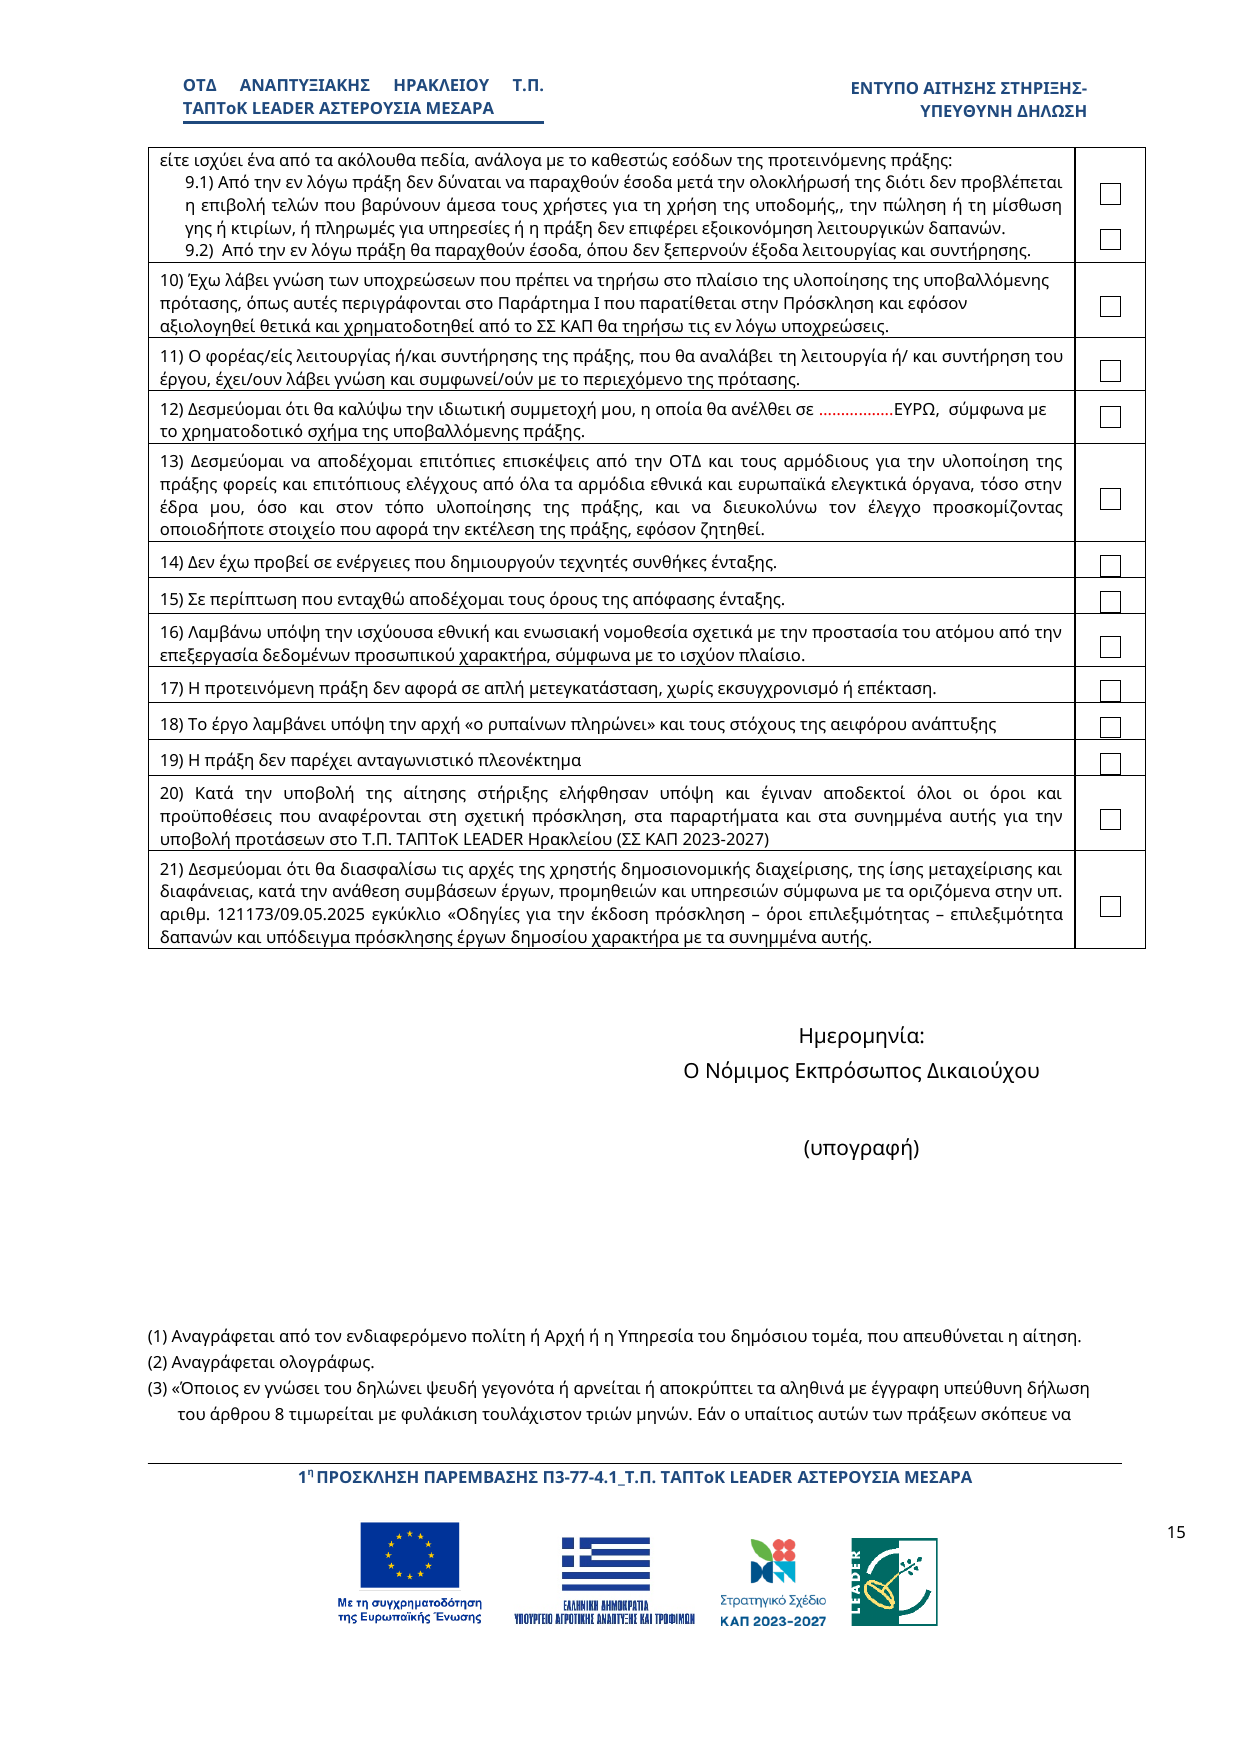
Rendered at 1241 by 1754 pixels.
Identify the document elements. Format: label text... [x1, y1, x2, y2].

table_cell 17) Η προτεινόμενη πράξη δεν αφορά σε απλή μετεγκατάσταση, χωρίς εκσυγχρονισμό ή επέκταση. [149, 667, 1074, 702]
table_cell [1076, 776, 1145, 850]
picture [851, 1538, 938, 1626]
picture [513, 1536, 695, 1626]
table_cell (υπογραφή) [620, 1127, 1103, 1206]
table_cell 16) Λαμβάνω υπόψη την ισχύουσα εθνική και ενωσιακή νομοθεσία σχετικά με την προστασία του ατόμου από την επεξεργασία δεδομένων προσωπικού χαρακτήρα, σύμφωνα με το ισχύον πλαίσιο. [149, 614, 1074, 666]
table_cell 14) Δεν έχω προβεί σε ενέργειες που δημιουργούν τεχνητές συνθήκες ένταξης. [149, 542, 1074, 577]
table_cell 10) Έχω λάβει γνώση των υποχρεώσεων που πρέπει να τηρήσω στο πλαίσιο της υλοποίησης της υποβαλλόμενης πρότασης, όπως αυτές περιγράφονται στο Παράρτημα Ι που παρατίθεται στην Πρόσκληση και εφόσον αξιολογηθεί θετικά και χρηματοδοτηθεί από το ΣΣ ΚΑΠ θα τηρήσω τις εν λόγω υποχρεώσεις. [149, 263, 1074, 337]
text (2) Αναγράφεται ολογράφως. [148, 1350, 1122, 1373]
table_cell [1076, 148, 1145, 262]
picture [332, 1517, 487, 1626]
table_cell 15) Σε περίπτωση που ενταχθώ αποδέχομαι τους όρους της απόφασης ένταξης. [149, 578, 1074, 613]
table_cell [1076, 578, 1145, 613]
table_cell 12) Δεσμεύομαι ότι θα καλύψω την ιδιωτική συμμετοχή μου, η οποία θα ανέλθει σε ……………..ΕΥΡΩ, σύμφωνα με το χρηματοδοτικό σχήμα της υποβαλλόμενης πράξης. [149, 391, 1074, 443]
table_cell [1076, 740, 1145, 775]
table_cell [1076, 542, 1145, 577]
table_cell [1076, 851, 1145, 948]
table_cell [1076, 338, 1145, 390]
text (1) Αναγράφεται από τον ενδιαφερόμενο πολίτη ή Αρχή ή η Υπηρεσία του δημόσιου τομέα, που απευθύνεται η αίτηση. [148, 1324, 1122, 1347]
table_cell [1076, 444, 1145, 541]
table_cell 18) Το έργο λαμβάνει υπόψη την αρχή «ο ρυπαίνων πληρώνει» και τους στόχους της αειφόρου ανάπτυξης [149, 703, 1074, 738]
table_cell [1076, 703, 1145, 738]
table_cell 13) Δεσμεύομαι να αποδέχομαι επιτόπιες επισκέψεις από την ΟΤΔ και τους αρμόδιους για την υλοποίηση της πράξης φορείς και επιτόπιους ελέγχους από όλα τα αρμόδια εθνικά και ευρωπαϊκά ελεγκτικά όργανα, τόσο στην έδρα μου, όσο και στον τόπο υλοποίησης της πράξης, και να διευκολύνω τον έλεγχο προσκομίζοντας οποιοδήποτε στοιχείο που αφορά την εκτέλεση της πράξης, εφόσον ζητηθεί. [149, 444, 1074, 541]
table_cell 11) Ο φορέας/είς λειτουργίας ή/και συντήρησης της πράξης, που θα αναλάβει τη λειτουργία ή/ και συντήρηση του έργου, έχει/ουν λάβει γνώση και συμφωνεί/ούν με το περιεχόμενο της πρότασης. [149, 338, 1074, 390]
table_cell [1076, 391, 1145, 443]
table_cell [1076, 614, 1145, 666]
table_cell 21) Δεσμεύομαι ότι θα διασφαλίσω τις αρχές της χρηστής δημοσιονομικής διαχείρισης, της ίσης μεταχείρισης και διαφάνειας, κατά την ανάθεση συμβάσεων έργων, προμηθειών και υπηρεσιών σύμφωνα με τα οριζόμενα στην υπ. αριθμ. 121173/09.05.2025 εγκύκλιο «Οδηγίες για την έκδοση πρόσκληση – όροι επιλεξιμότητας – επιλεξιμότητα δαπανών και υπόδειγμα πρόσκλησης έργων δημοσίου χαρακτήρα με τα συνημμένα αυτής. [149, 851, 1074, 948]
picture [721, 1539, 826, 1626]
table_cell 20) Κατά την υποβολή της αίτησης στήριξης ελήφθησαν υπόψη και έγιναν αποδεκτοί όλοι οι όροι και προϋποθέσεις που αναφέρονται στη σχετική πρόσκληση, στα παραρτήματα και στα συνημμένα αυτής για την υποβολή προτάσεων στο Τ.Π. ΤΑΠΤοΚ LEADER Ηρακλείου (ΣΣ ΚΑΠ 2023-2027) [149, 776, 1074, 850]
table_header Ημερομηνία: Ο Νόμιμος Εκπρόσωπος Δικαιούχου [620, 1014, 1103, 1127]
table_cell [1076, 263, 1145, 337]
table_cell [1076, 667, 1145, 702]
table_cell 19) Η πράξη δεν παρέχει ανταγωνιστικό πλεονέκτημα [149, 740, 1074, 775]
